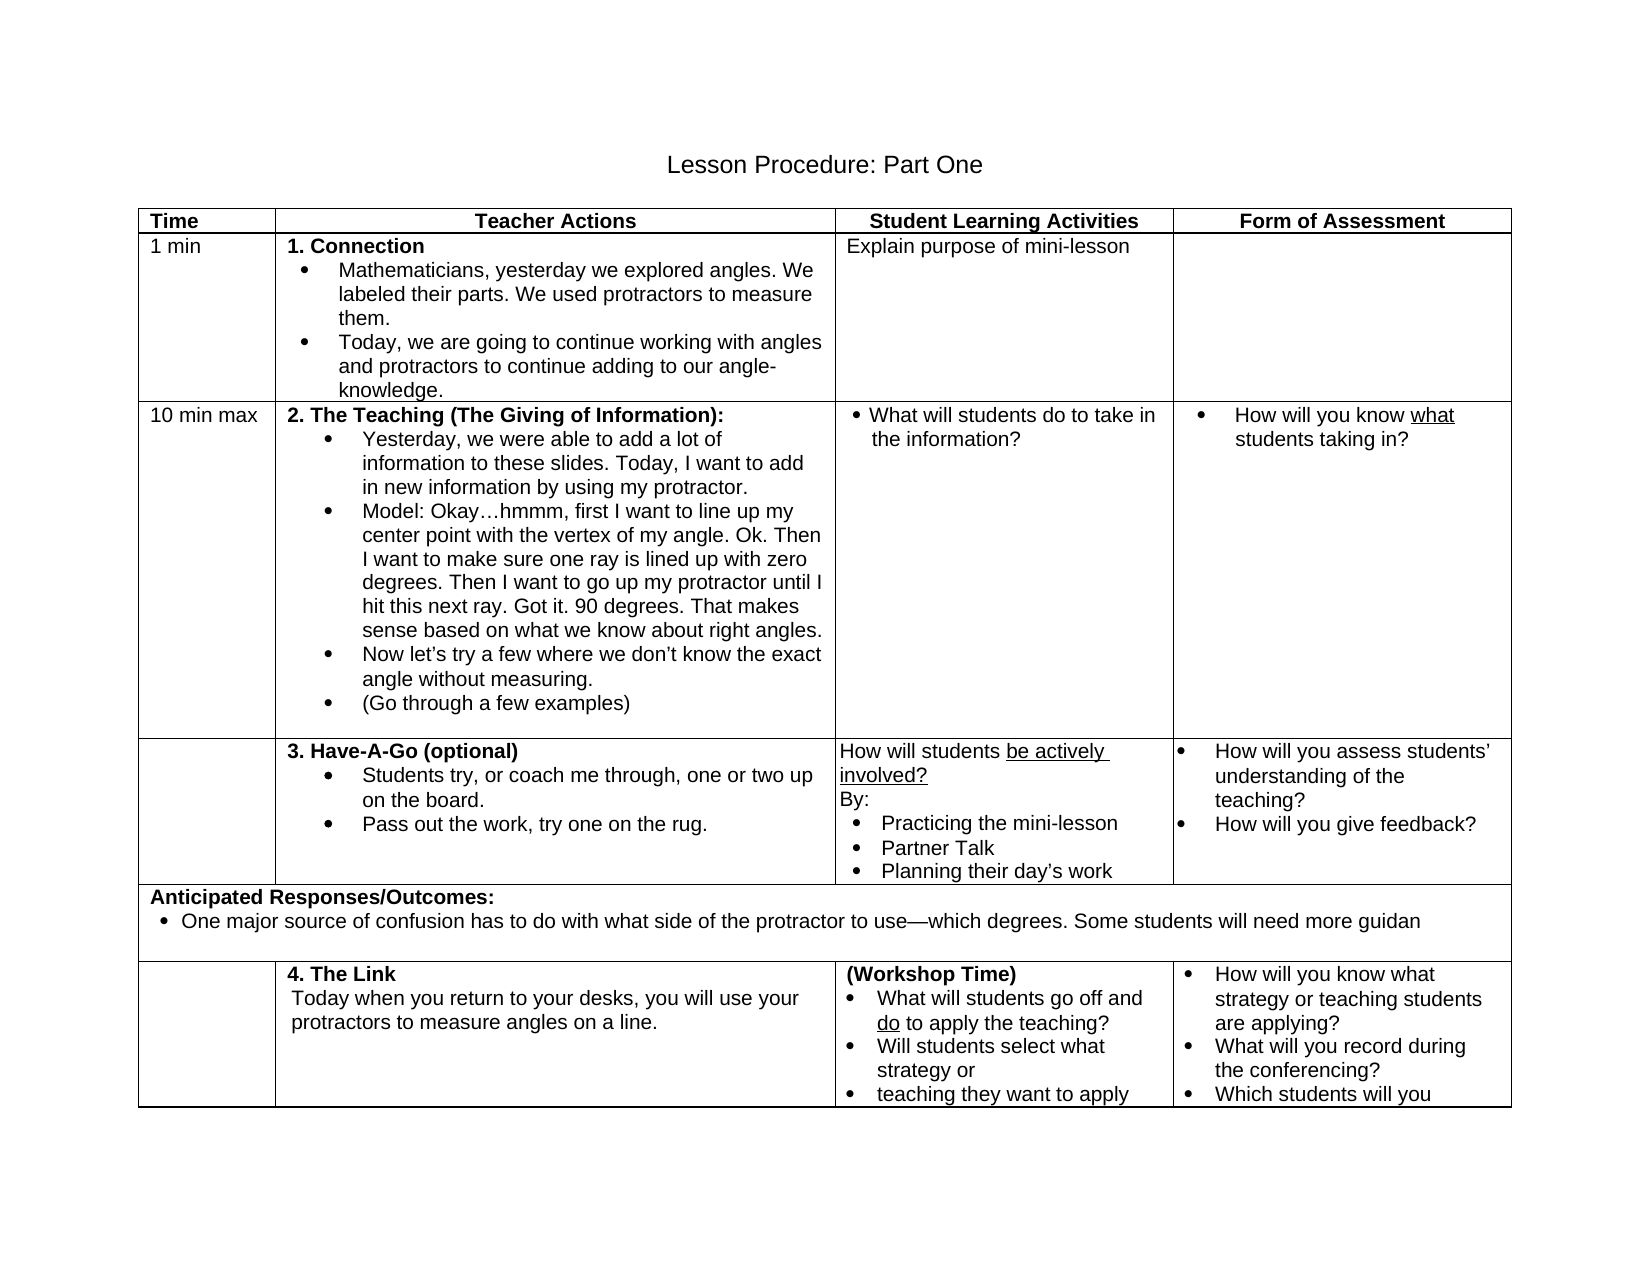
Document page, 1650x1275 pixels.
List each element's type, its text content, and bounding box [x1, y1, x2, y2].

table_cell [276, 962, 835, 1106]
table_cell Anticipated Responses/Outcomes: One major source of confusion has to do with what side of the protractor to use—which degrees. Some students will need more guidan [139, 885, 1511, 961]
table_header Teacher Actions [276, 209, 835, 232]
table_cell 1. Connection Mathematicians, yesterday we explored angles. We labeled their parts. We used protractors to measure them. Today, we are going to continue working with angles and protractors to continue adding to our angle-knowledge. [276, 234, 835, 401]
table_cell [1174, 234, 1511, 401]
table_header Student Learning Activities [836, 209, 1173, 232]
table_cell How will students be actively involved? By: Practicing the mini-lesson Partner Talk Planning their day’s work [836, 739, 1173, 883]
table_cell 3. Have-A-Go (optional) Students try, or coach me through, one or two up on the board. Pass out the work, try one on the rug. [276, 739, 835, 883]
table_cell 1 min [139, 234, 275, 401]
table_cell 10 min max [139, 402, 275, 738]
table_cell 2. The Teaching (The Giving of Information): Yesterday, we were able to add a lot of information to these slides. Today, I want to add in new information by using my protractor. Model: Okay…hmmm, first I want to line up my center point with the vertex of my angle. Ok. Then I want to make sure one ray is lined up with zero degrees. Then I want to go up my protractor until I hit this next ray. Got it. 90 degrees. That makes sense based on what we know about right angles. Now let’s try a few where we don’t know the exact angle without measuring. (Go through a few examples) [276, 402, 835, 738]
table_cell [836, 962, 1173, 1106]
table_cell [1174, 962, 1511, 1106]
table_header Time [139, 209, 275, 232]
table_cell What will students do to take in the information? [836, 402, 1173, 738]
table_cell [139, 739, 275, 883]
table_cell Explain purpose of mini-lesson [836, 234, 1173, 401]
table_cell [139, 962, 275, 1106]
table_cell How will you know what students taking in? [1174, 402, 1511, 738]
table_cell How will you assess students’ understanding of the teaching? How will you give feedback? [1174, 739, 1511, 883]
table_header Form of Assessment [1174, 209, 1511, 232]
text Lesson Procedure: Part One [150, 150, 1500, 179]
